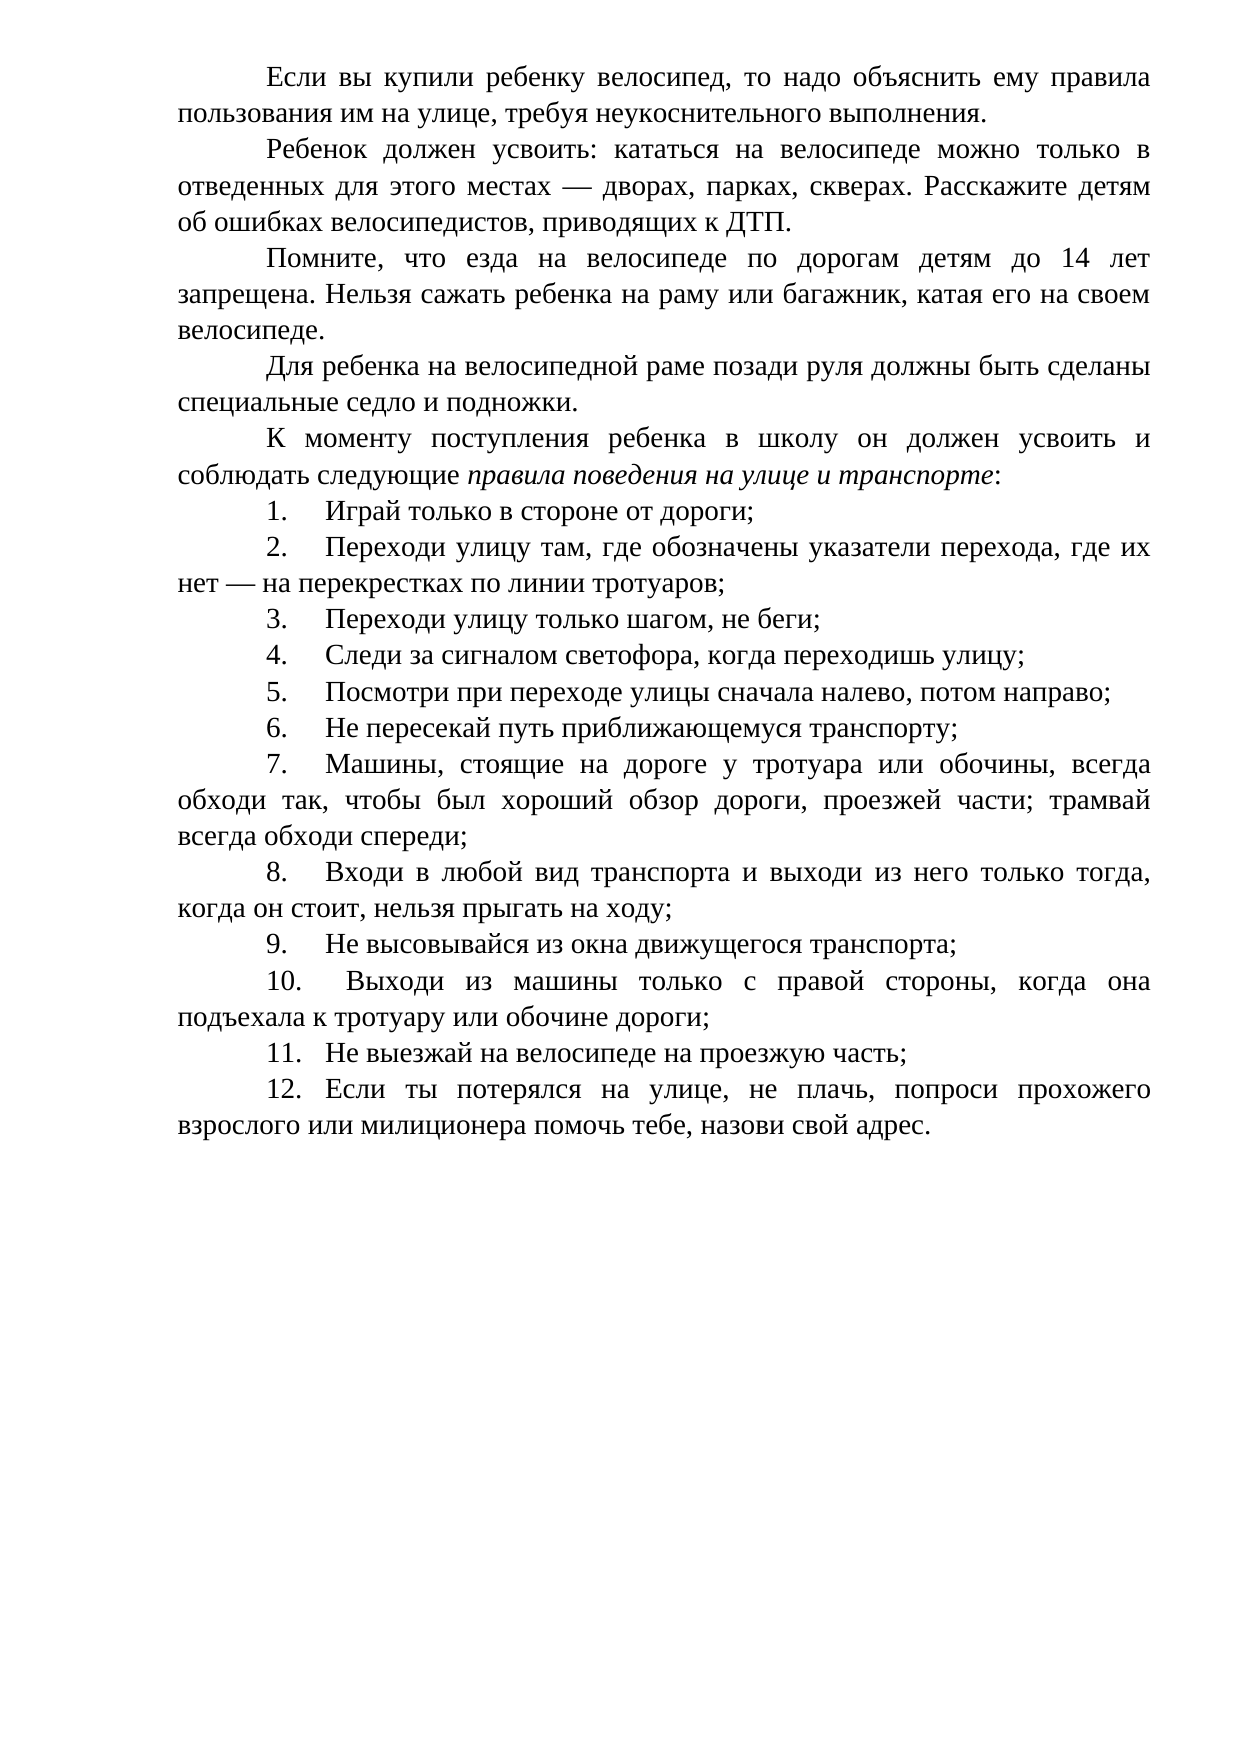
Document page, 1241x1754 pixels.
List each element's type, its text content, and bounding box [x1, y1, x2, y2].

list Не пересекай путь приближающемуся транспорту; [177, 710, 1152, 743]
list Выходи из машины только с правой стороны, когда она подъехала к тротуару или обочине дороги; [177, 963, 1152, 1032]
list Не высовывайся из окна движущегося транспорта; [177, 927, 1152, 960]
text Если вы купили ребенку велосипед, то надо объяснить ему правила пользования им на улице, требуя неукоснительного выполнения. [177, 59, 1152, 129]
list Посмотри при переходе улицы сначала налево, потом направо; [177, 674, 1152, 707]
list Играй только в стороне от дороги; [177, 493, 1152, 526]
list Если ты потерялся на улице, не плачь, попроси прохожего взрослого или милиционера помочь тебе, назови свой адрес. [177, 1071, 1152, 1141]
list Следи за сигналом светофора, когда переходишь улицу; [177, 637, 1152, 671]
list Входи в любой вид транспорта и выходи из него только тогда, когда он стоит, нельзя прыгать на ходу; [177, 854, 1152, 924]
list Машины, стоящие на дороге у тротуара или обочины, всегда обходи так, чтобы был хороший обзор дороги, проезжей части; трамвай всегда обходи спереди; [177, 746, 1152, 852]
list Не выезжай на велосипеде на проезжую часть; [177, 1035, 1152, 1069]
text Ребенок должен усвоить: кататься на велосипеде можно только в отведенных для этого местах — дворах, парках, скверах. Расскажите детям об ошибках велосипедистов, приводящих к ДТП. [177, 131, 1152, 237]
list Переходи улицу только шагом, не беги; [177, 601, 1152, 635]
text К моменту поступления ребенка в школу он должен усвоить и соблюдать следующие правила поведения на улице и транспорте: [177, 421, 1152, 490]
text Для ребенка на велосипедной раме позади руля должны быть сделаны специальные седло и подножки. [177, 348, 1152, 418]
list Переходи улицу там, где обозначены указатели перехода, где их нет — на перекрестках по линии тротуаров; [177, 529, 1152, 599]
text Помните, что езда на велосипеде по дорогам детям до 14 лет запрещена. Нельзя сажать ребенка на раму или багажник, катая его на своем велосипеде. [177, 240, 1152, 346]
